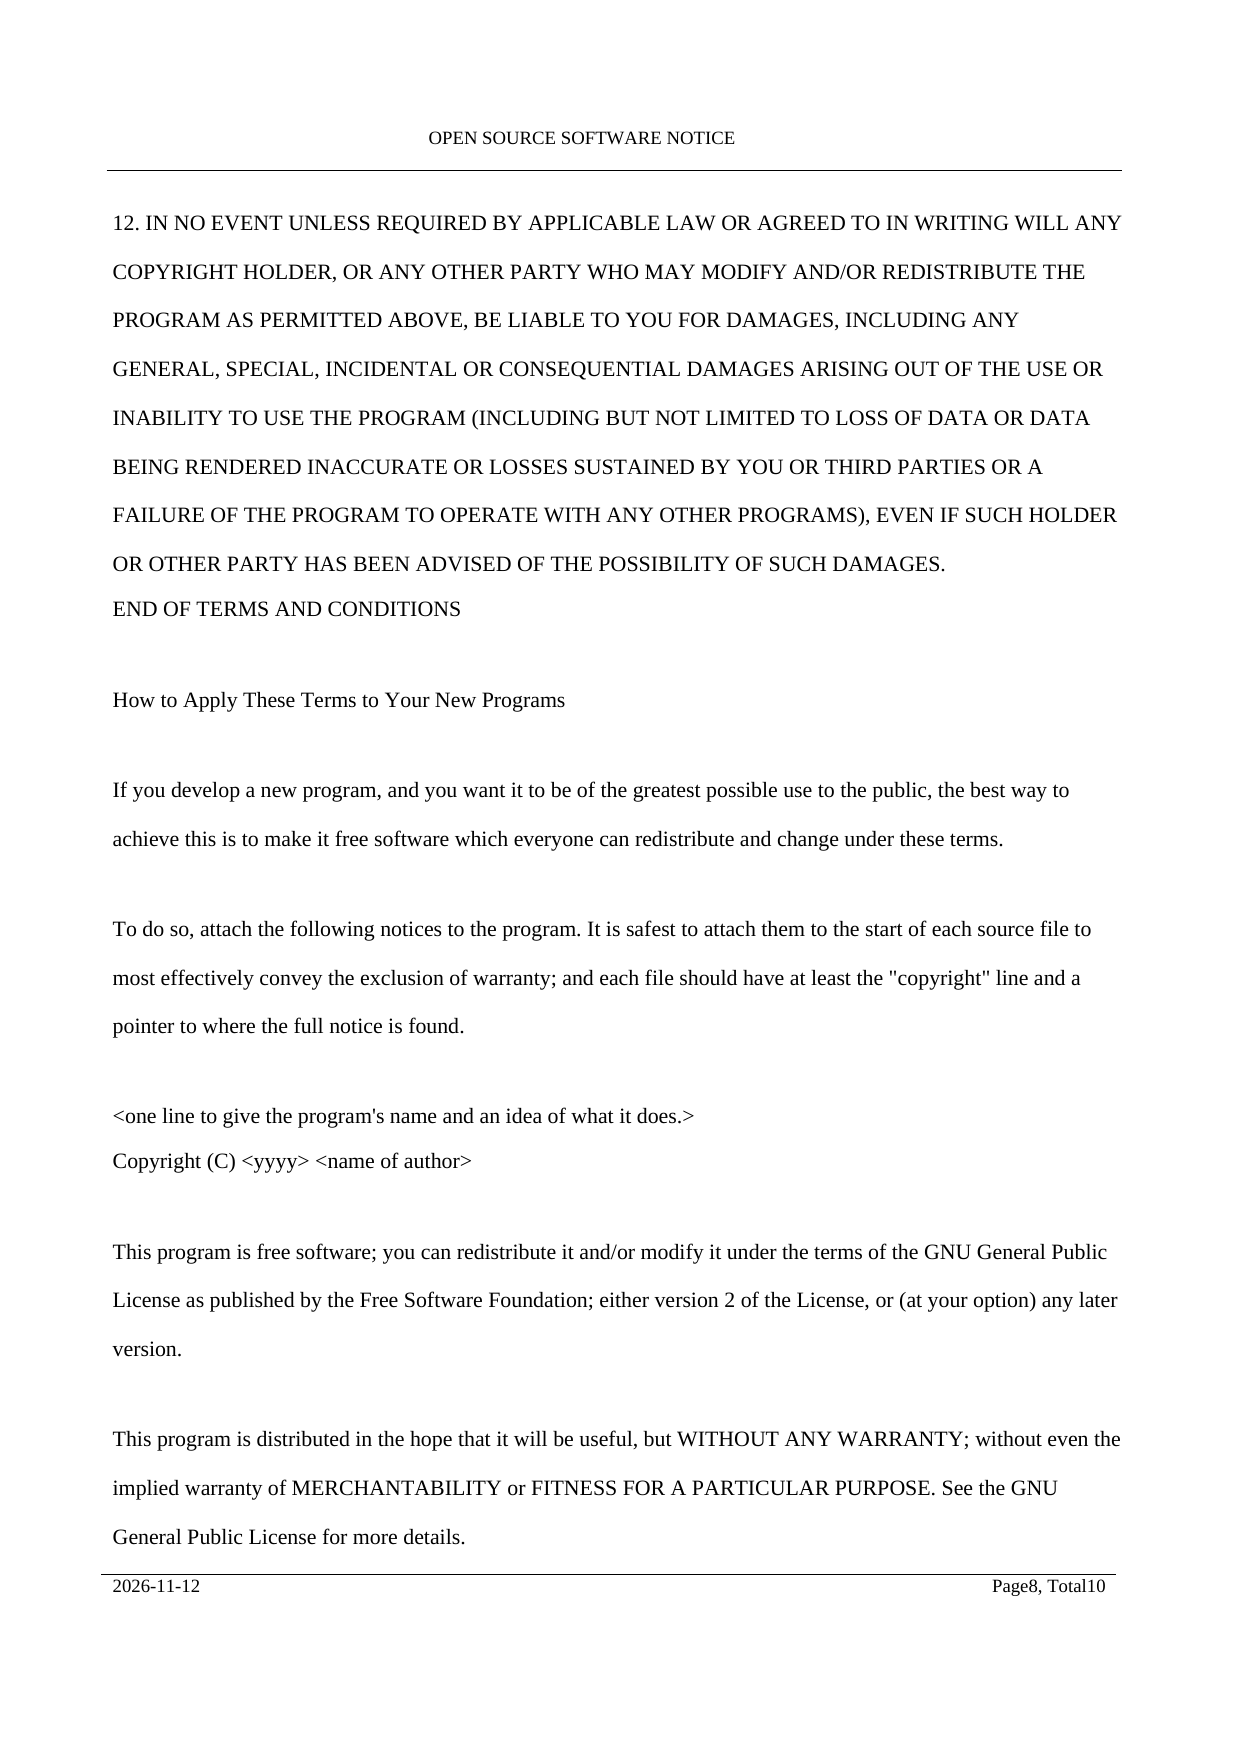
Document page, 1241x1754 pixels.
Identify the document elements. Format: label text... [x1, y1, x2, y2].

text END OF TERMS AND CONDITIONS [112, 593, 1128, 625]
text This program is distributed in the hope that it will be useful, but WITHOUT ANY WARRANTY; without even the implied warranty of MERCHANTABILITY or FITNESS FOR A PARTICULAR PURPOSE. See the GNU General Public License for more details. [112, 1423, 1128, 1553]
text Copyright (C) <yyyy> <name of author> [112, 1145, 1128, 1177]
text If you develop a new program, and you want it to be of the greatest possible use to the public, the best way to achieve this is to make it free software which everyone can redistribute and change under these terms. [112, 773, 1128, 854]
text <one line to give the program's name and an idea of what it does.> [112, 1100, 1128, 1132]
text How to Apply These Terms to Your New Programs [112, 683, 1128, 715]
text This program is free software; you can redistribute it and/or modify it under the terms of the GNU General Public License as published by the Free Software Foundation; either version 2 of the License, or (at your option) any later version. [112, 1235, 1128, 1365]
text 12. IN NO EVENT UNLESS REQUIRED BY APPLICABLE LAW OR AGREED TO IN WRITING WILL ANY COPYRIGHT HOLDER, OR ANY OTHER PARTY WHO MAY MODIFY AND/OR REDISTRIBUTE THE PROGRAM AS PERMITTED ABOVE, BE LIABLE TO YOU FOR DAMAGES, INCLUDING ANY GENERAL, SPECIAL, INCIDENTAL OR CONSEQUENTIAL DAMAGES ARISING OUT OF THE USE OR INABILITY TO USE THE PROGRAM (INCLUDING BUT NOT LIMITED TO LOSS OF DATA OR DATA BEING RENDERED INACCURATE OR LOSSES SUSTAINED BY YOU OR THIRD PARTIES OR A FAILURE OF THE PROGRAM TO OPERATE WITH ANY OTHER PROGRAMS), EVEN IF SUCH HOLDER OR OTHER PARTY HAS BEEN ADVISED OF THE POSSIBILITY OF SUCH DAMAGES. [112, 206, 1128, 580]
text To do so, attach the following notices to the program. It is safest to attach them to the start of each source file to most effectively convey the exclusion of warranty; and each file should have at least the "copyright" line and a pointer to where the full notice is found. [112, 912, 1128, 1042]
